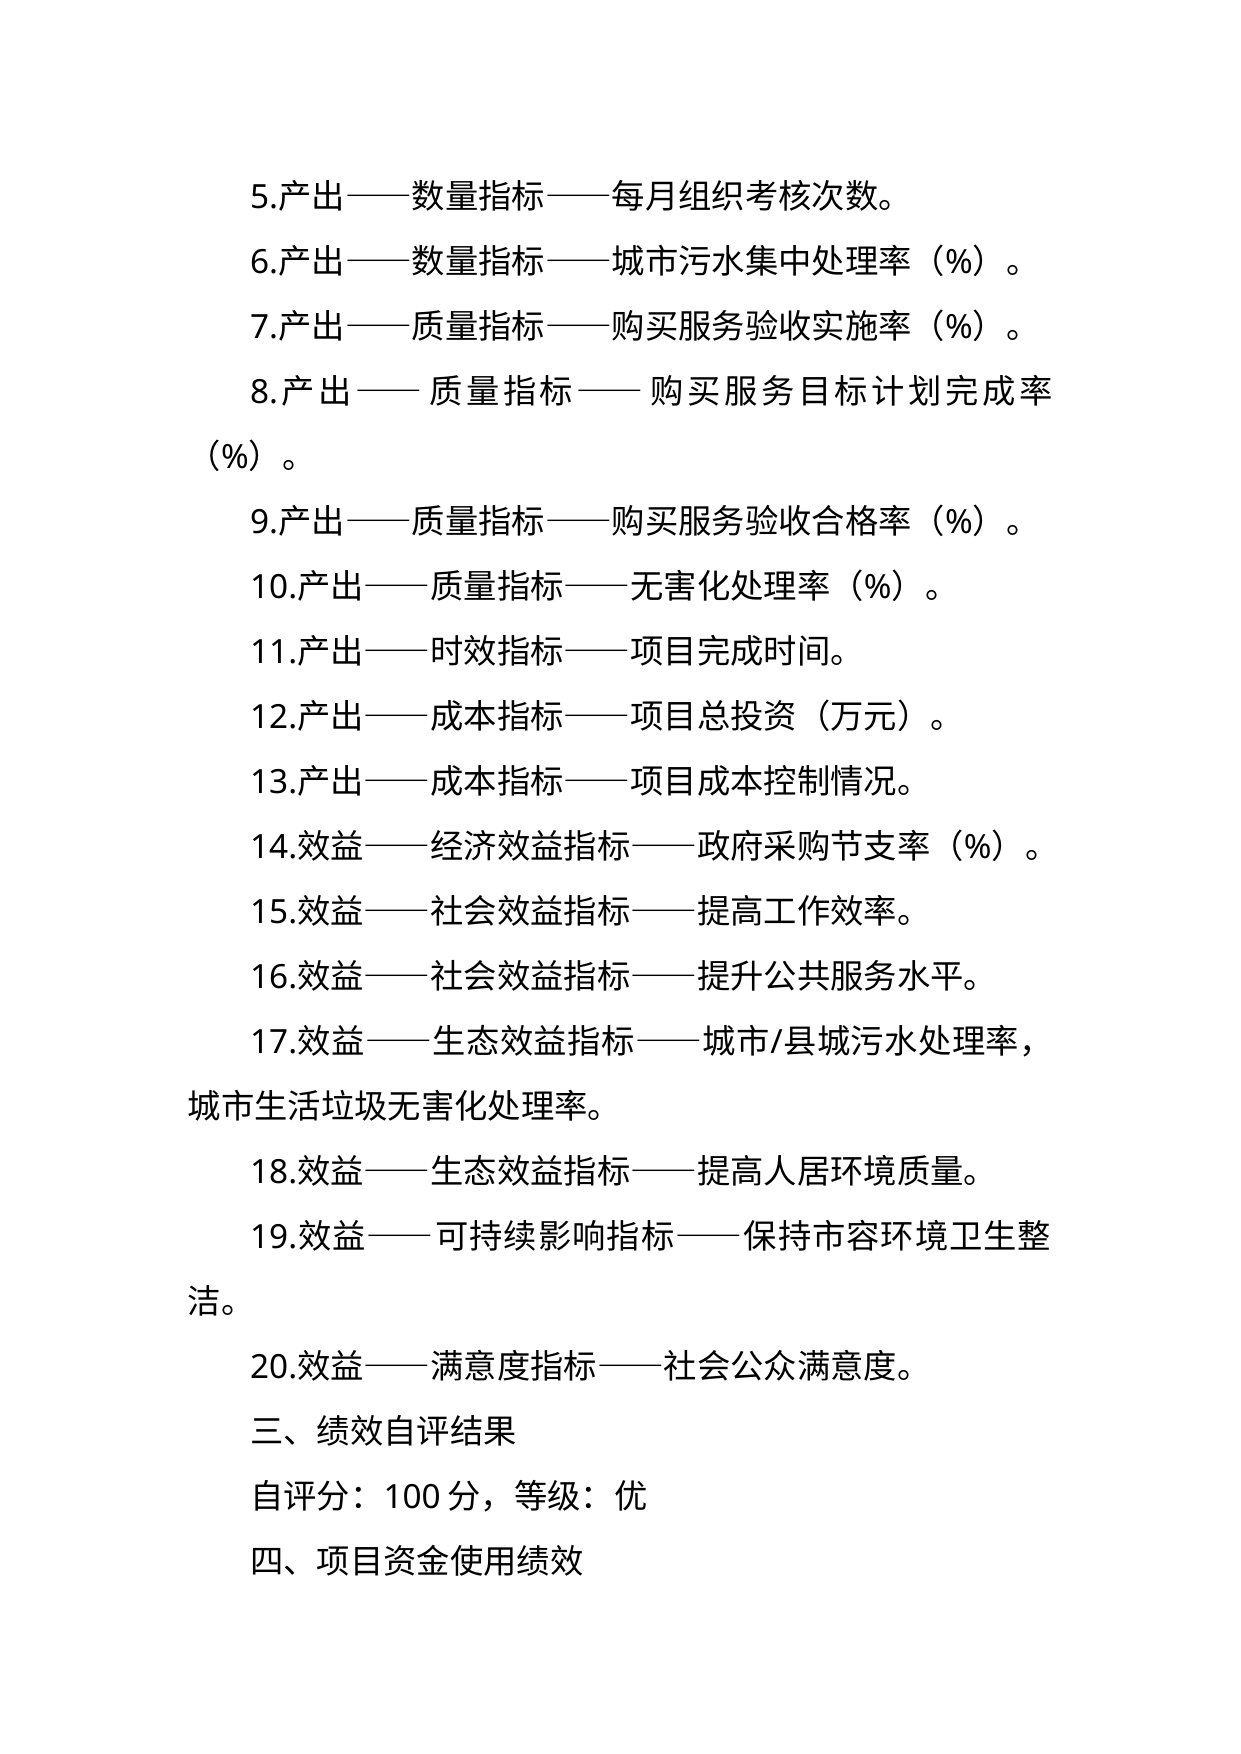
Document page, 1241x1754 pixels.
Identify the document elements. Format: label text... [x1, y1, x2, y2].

text 15.效益——社会效益指标——提高工作效率。 [187, 877, 1053, 942]
text 17.效益——生态效益指标——城市/县城污水处理率，城市生活垃圾无害化处理率。 [187, 1007, 1053, 1137]
text 18.效益——生态效益指标——提高人居环境质量。 [187, 1137, 1053, 1202]
text 9.产出——质量指标——购买服务验收合格率（%）。 [187, 487, 1053, 552]
text 13.产出——成本指标——项目成本控制情况。 [187, 747, 1053, 812]
text 5.产出——数量指标——每月组织考核次数。 [187, 162, 1053, 227]
text 12.产出——成本指标——项目总投资（万元）。 [187, 682, 1053, 747]
text 6.产出——数量指标——城市污水集中处理率（%）。 [187, 227, 1053, 292]
text 10.产出——质量指标——无害化处理率（%）。 [187, 552, 1053, 617]
text 自评分：100分，等级：优 [187, 1462, 1053, 1527]
text 14.效益——经济效益指标——政府采购节支率（%）。 [187, 812, 1053, 877]
text 20.效益——满意度指标——社会公众满意度。 [187, 1332, 1053, 1397]
text 16.效益——社会效益指标——提升公共服务水平。 [187, 942, 1053, 1007]
list 项目资金使用绩效 [187, 1527, 1053, 1592]
text 7.产出——质量指标——购买服务验收实施率（%）。 [187, 292, 1053, 357]
text 8.产出——质量指标——购买服务目标计划完成率（%）。 [187, 357, 1053, 487]
text 19.效益——可持续影响指标——保持市容环境卫生整洁。 [187, 1202, 1053, 1332]
text 11.产出——时效指标——项目完成时间。 [187, 617, 1053, 682]
text 三、绩效自评结果 [187, 1397, 1053, 1462]
